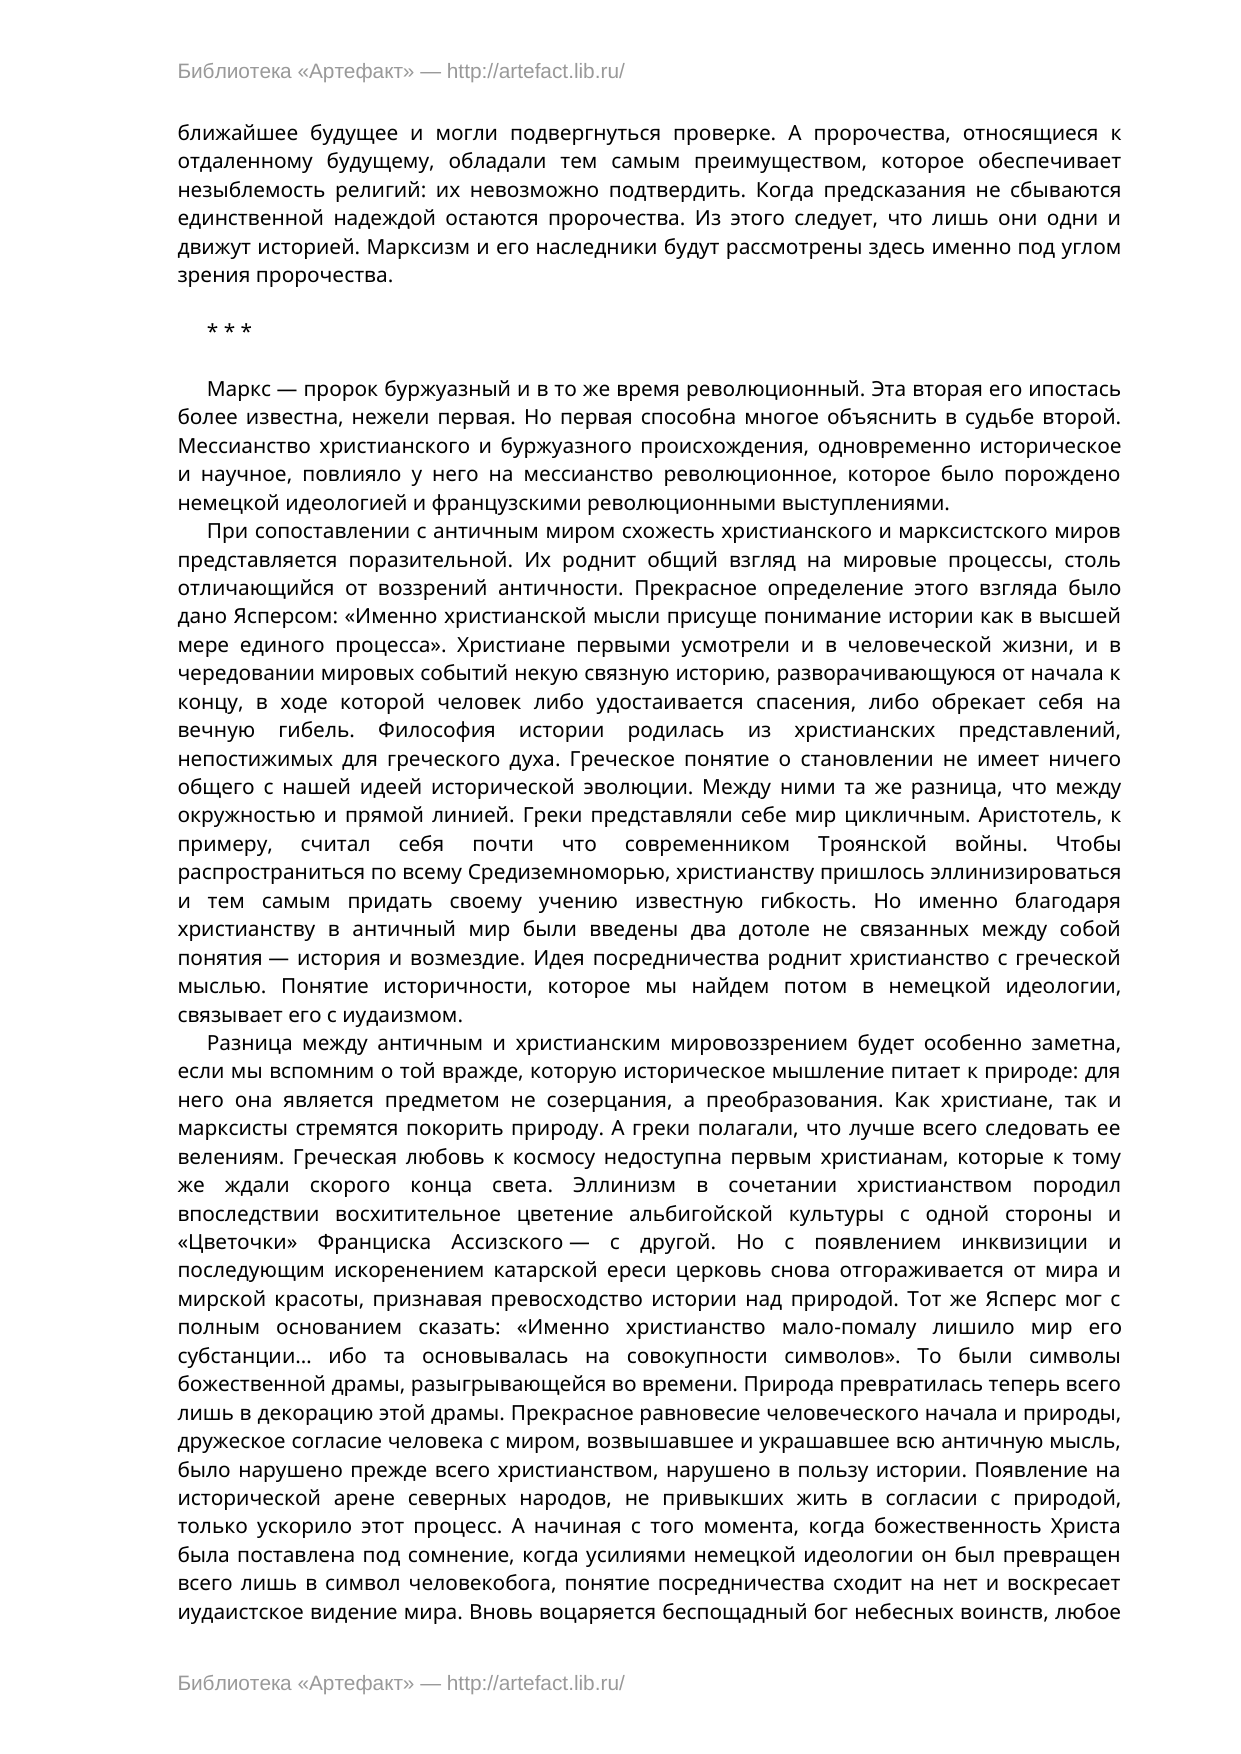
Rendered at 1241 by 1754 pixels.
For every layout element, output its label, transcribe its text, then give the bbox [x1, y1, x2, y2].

subtitle * * * [177, 317, 1122, 346]
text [177, 118, 1122, 289]
text При сопоставлении с античным миром схожесть христианского и марксистского миров представляется поразительной. Их роднит общий взгляд на мировые процессы, столь отличающийся от воззрений античности. Прекрасное определение этого взгляда было дано Ясперсом: «Именно христианской мысли присуще понимание истории как в высшей мере единого процесса». Христиане первыми усмотрели и в человеческой жизни, и в чередовании мировых событий некую связную историю, разворачивающуюся от начала к концу, в ходе которой человек либо удостаивается спасения, либо обрекает себя на вечную гибель. Философия истории родилась из христианских представлений, непостижимых для греческого духа. Греческое понятие о становлении не имеет ничего общего с нашей идеей исторической эволюции. Между ними та же разница, что между окружностью и прямой линией. Греки представляли себе мир цикличным. Аристотель, к примеру, считал себя почти что современником Троянской войны. Чтобы распространиться по всему Средиземноморью, христианству пришлось эллинизироваться и тем самым придать своему учению известную гибкость. Но именно благодаря христианству в античный мир были введены два дотоле не связанных между собой понятия — история и возмездие. Идея посредничества роднит христианство с греческой мыслью. Понятие историчности, которое мы найдем потом в немецкой идеологии, связывает его с иудаизмом. [177, 516, 1122, 1028]
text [177, 1028, 1122, 1625]
text Маркс — пророк буржуазный и в то же время революционный. Эта вторая его ипостась более известна, нежели первая. Но первая способна многое объяснить в судьбе второй. Мессианство христианского и буржуазного происхождения, одновременно историческое и научное, повлияло у него на мессианство революционное, которое было порождено немецкой идеологией и французскими революционными выступлениями. [177, 374, 1122, 516]
